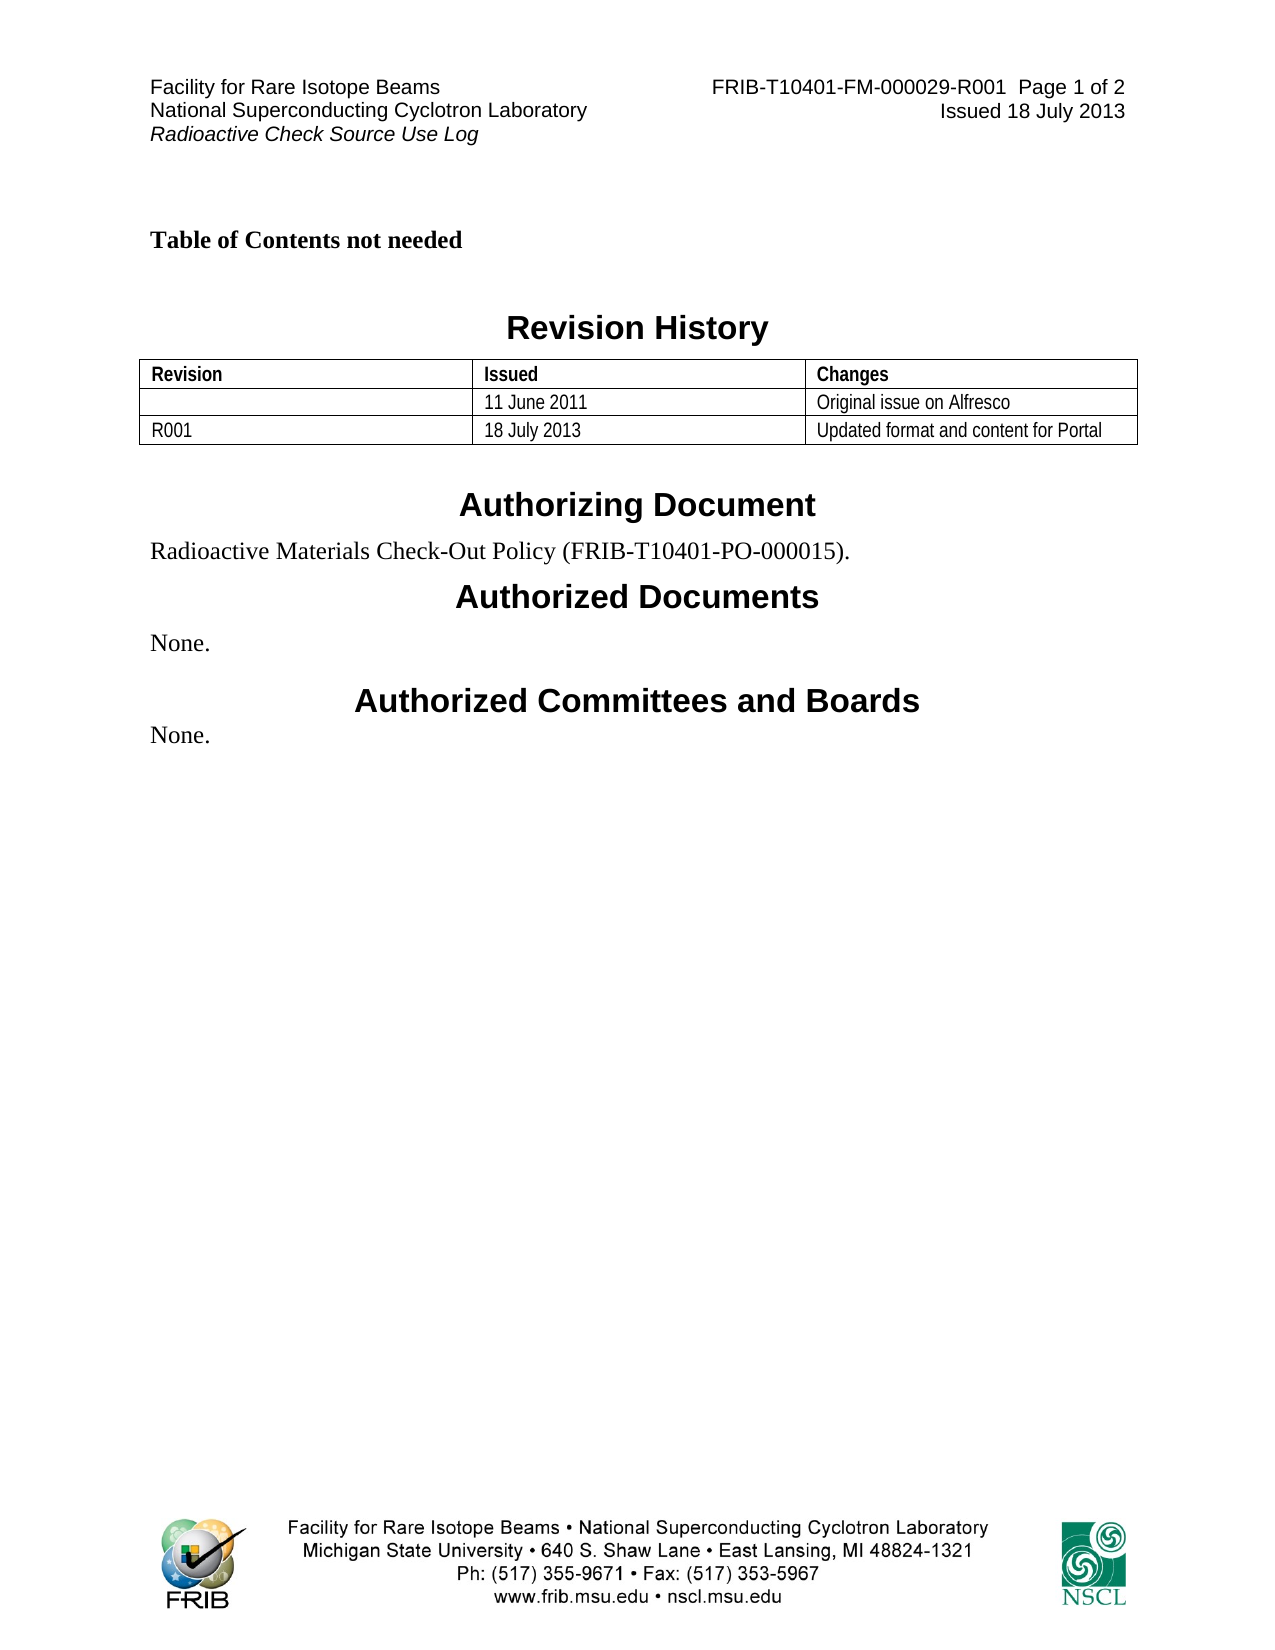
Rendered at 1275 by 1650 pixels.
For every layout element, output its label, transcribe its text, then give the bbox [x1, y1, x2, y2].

text Radioactive Materials Check-Out Policy (FRIB-T10401-PO-000015). [150, 536, 1148, 564]
text Authorized Documents [216, 577, 1059, 616]
table_header Issued [473, 360, 805, 387]
table_cell 11 June 2011 [473, 389, 805, 415]
text None. [150, 720, 214, 749]
text Table of Contents not needed [150, 226, 1148, 254]
text None. [150, 628, 214, 657]
table_cell [140, 389, 472, 415]
text Authorized Committees and Boards [354, 682, 1148, 720]
table_cell Updated format and content for Portal [806, 416, 1137, 443]
picture [161, 1518, 1126, 1609]
text Revision History [216, 308, 1059, 346]
table_header Revision [140, 360, 472, 387]
table_cell R001 [140, 416, 472, 443]
table_cell 18 July 2013 [473, 416, 805, 443]
table_cell Original issue on Alfresco [806, 389, 1137, 415]
table_header Changes [806, 360, 1137, 387]
text Authorizing Document [216, 485, 1059, 524]
